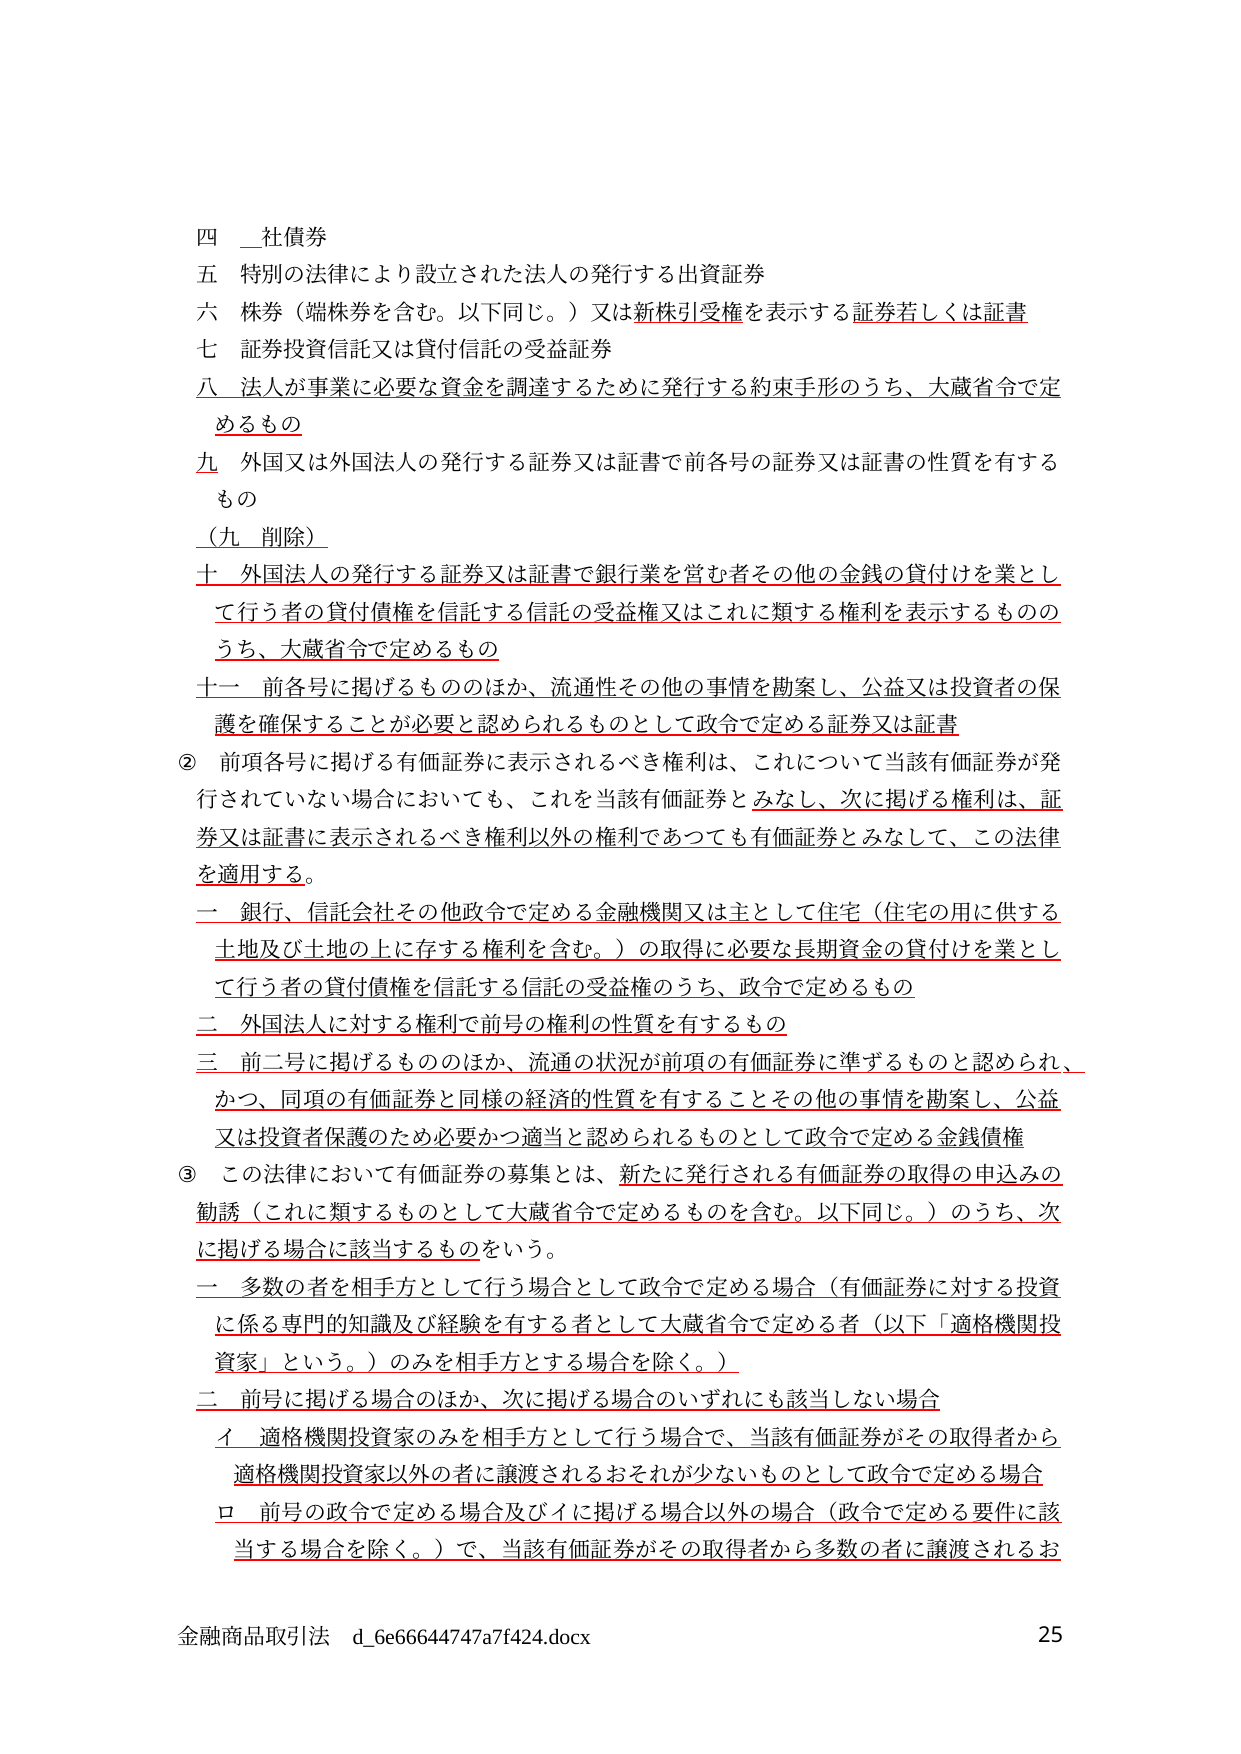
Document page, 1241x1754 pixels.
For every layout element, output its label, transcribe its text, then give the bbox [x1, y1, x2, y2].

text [215, 1492, 1063, 1567]
text 五 特別の法律により設立された法人の発行する出資証券 [196, 254, 1063, 292]
text ③ この法律において有価証券の募集とは、新たに発行される有価証券の取得の申込みの勧誘（これに類するものとして大蔵省令で定めるものを含む。以下同じ。）のうち、次に掲げる場合に該当するものをいう。 [177, 1154, 1063, 1267]
text 三 前二号に掲げるもののほか、流通の状況が前項の有価証券に準ずるものと認められ、かつ、同項の有価証券と同様の経済的性質を有することその他の事情を勘案し、公益又は投資者保護のため必要かつ適当と認められるものとして政令で定める金銭債権 [196, 1042, 1063, 1154]
text 一 多数の者を相手方として行う場合として政令で定める場合（有価証券に対する投資に係る専門的知識及び経験を有する者として大蔵省令で定める者（以下「適格機関投資家」という。）のみを相手方とする場合を除く。） [196, 1267, 1063, 1379]
text 十一 前各号に掲げるもののほか、流通性その他の事情を勘案し、公益又は投資者の保護を確保することが必要と認められるものとして政令で定める証券又は証書 [196, 667, 1063, 742]
text 一 銀行、信託会社その他政令で定める金融機関又は主として住宅（住宅の用に供する土地及び土地の上に存する権利を含む。）の取得に必要な長期資金の貸付けを業として行う者の貸付債権を信託する信託の受益権のうち、政令で定めるもの [196, 892, 1063, 1004]
text イ 適格機関投資家のみを相手方として行う場合で、当該有価証券がその取得者から適格機関投資家以外の者に譲渡されるおそれが少ないものとして政令で定める場合 [215, 1417, 1063, 1492]
text 十 外国法人の発行する証券又は証書で銀行業を営む者その他の金銭の貸付けを業として行う者の貸付債権を信託する信託の受益権又はこれに類する権利を表示するもののうち、大蔵省令で定めるもの [196, 554, 1063, 667]
text 二 外国法人に対する権利で前号の権利の性質を有するもの [196, 1004, 1063, 1042]
text （九 削除） [196, 517, 1063, 554]
text ② 前項各号に掲げる有価証券に表示されるべき権利は、これについて当該有価証券が発行されていない場合においても、これを当該有価証券とみなし、次に掲げる権利は、証券又は証書に表示されるべき権利以外の権利であつても有価証券とみなして、この法律を適用する。 [177, 742, 1063, 892]
text 二 前号に掲げる場合のほか、次に掲げる場合のいずれにも該当しない場合 [196, 1379, 1063, 1417]
text 七 証券投資信託又は貸付信託の受益証券 [196, 329, 1063, 367]
text 四 社債券 [196, 217, 1063, 254]
text 六 株券（端株券を含む。以下同じ。）又は新株引受権を表示する証券若しくは証書 [196, 292, 1063, 329]
text 八 法人が事業に必要な資金を調達するために発行する約束手形のうち、大蔵省令で定めるもの [196, 367, 1063, 442]
text 九 外国又は外国法人の発行する証券又は証書で前各号の証券又は証書の性質を有するもの [196, 442, 1063, 517]
